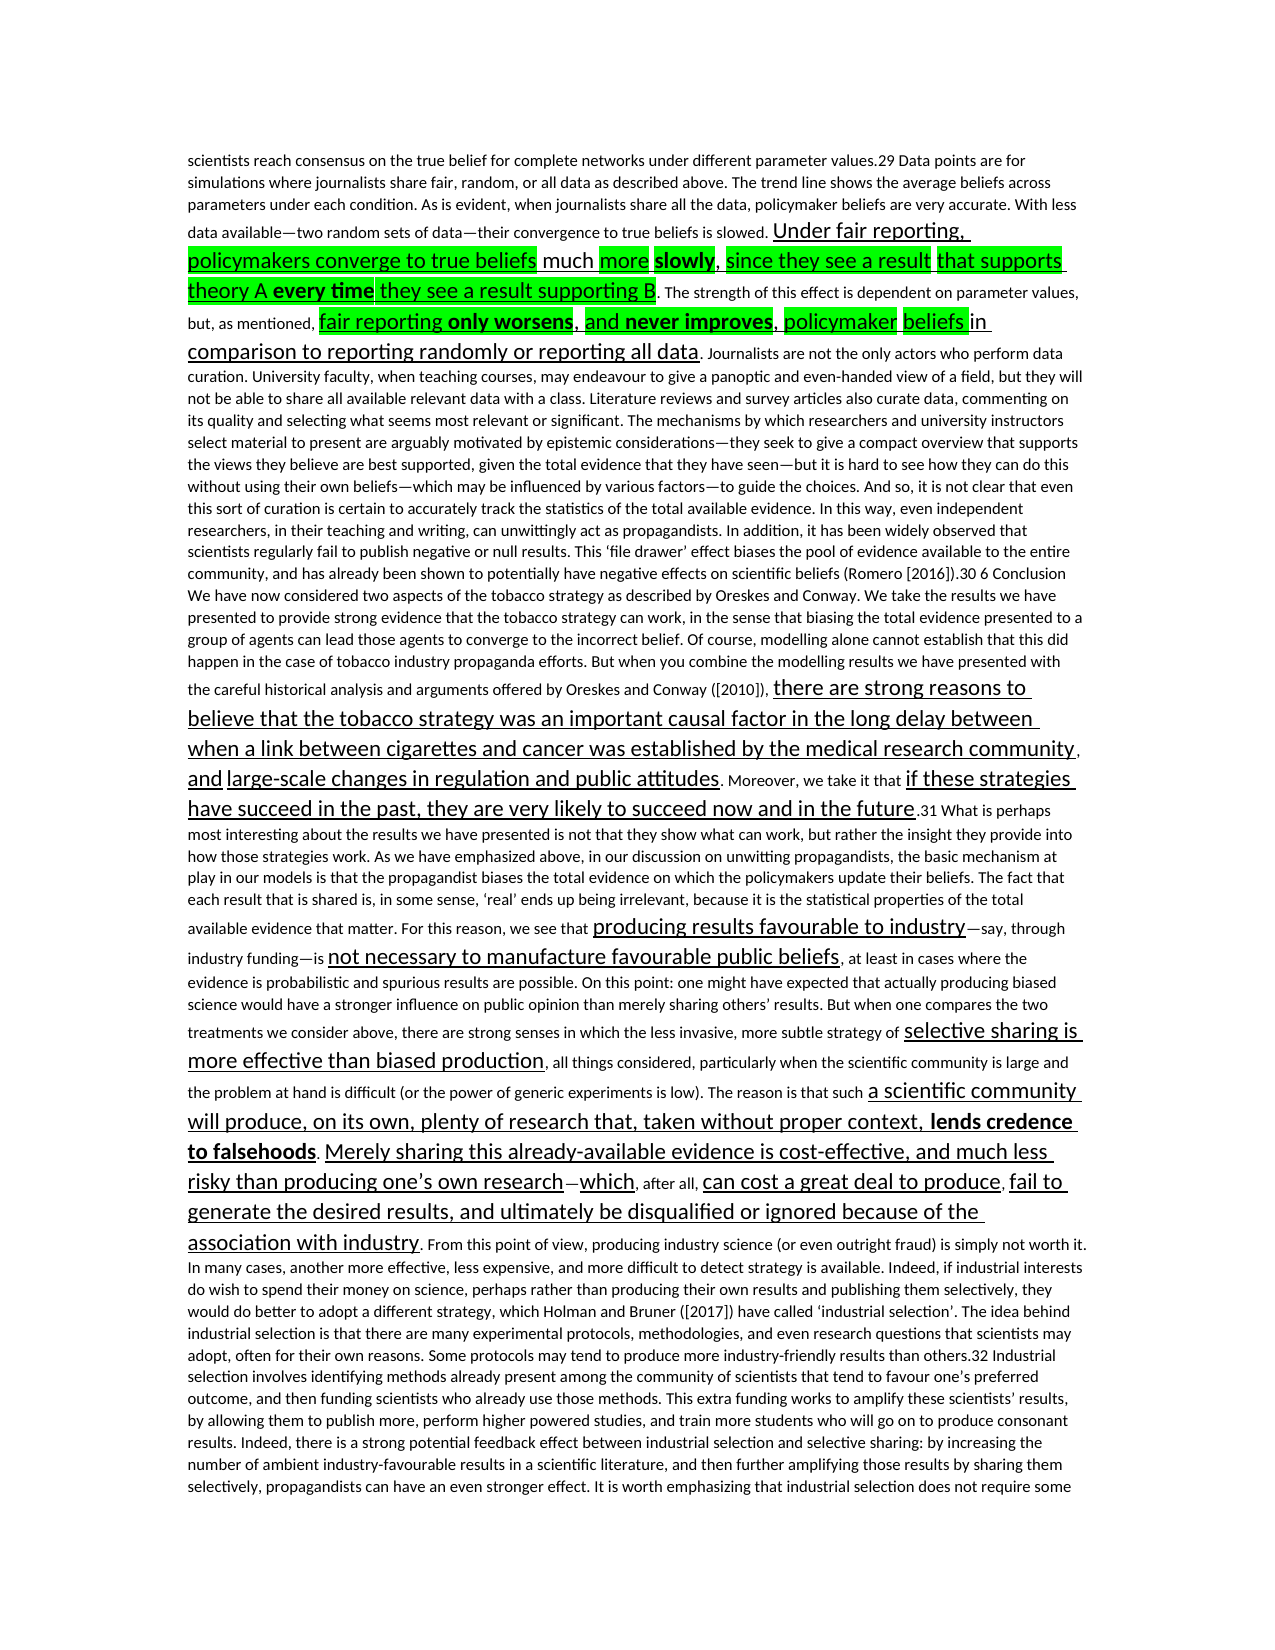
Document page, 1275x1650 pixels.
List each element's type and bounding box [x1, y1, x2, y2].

text [187, 150, 1087, 1496]
